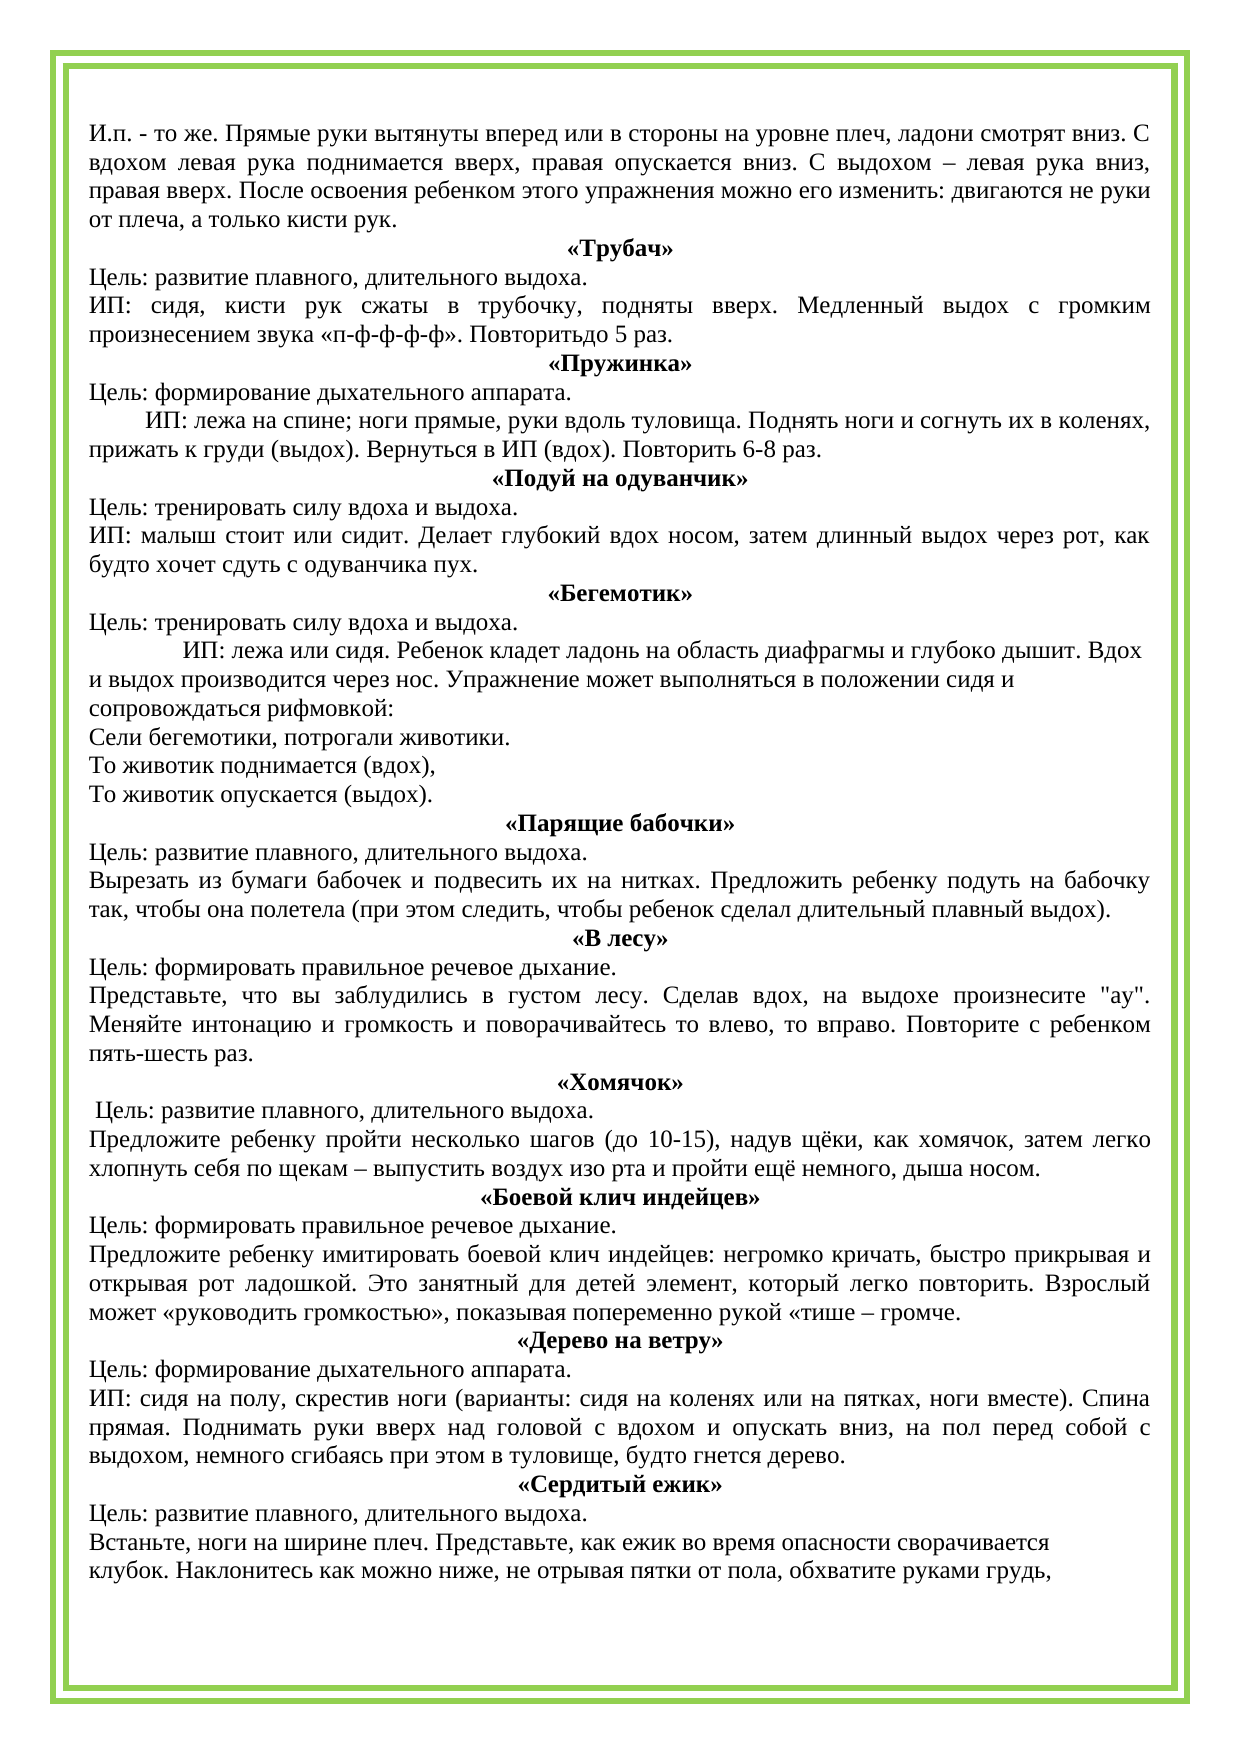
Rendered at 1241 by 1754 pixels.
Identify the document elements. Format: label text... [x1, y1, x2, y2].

text То животик поднимается (вдох), [88, 751, 1152, 779]
text «В лесу» [88, 923, 1152, 952]
text Цель: развитие плавного, длительного выдоха. [88, 262, 1152, 291]
text и выдох производится через нос. Упражнение может выполняться в положении сидя и [88, 664, 1152, 693]
text «Дерево на ветру» [88, 1326, 1152, 1354]
text Сели бегемотики, потрогали животики. [88, 722, 1152, 751]
text «Трубач» [88, 233, 1152, 262]
text Встаньте, ноги на ширине плеч. Представьте, как ежик во время опасности сворачивается [88, 1527, 1152, 1556]
text Предложите ребенку имитировать боевой клич индейцев: негромко кричать, быстро прикрывая и открывая рот ладошкой. Это занятный для детей элемент, который легко повторить. Взрослый может «руководить громкостью», показывая попеременно рукой «тише – громче. [88, 1239, 1152, 1326]
text «Боевой клич индейцев» [88, 1182, 1152, 1211]
text Представьте, что вы заблудились в густом лесу. Сделав вдох, на выдохе произнесите "ау". Меняйте интонацию и громкость и поворачивайтесь то влево, то вправо. Повторите с ребенком пять-шесть раз. [88, 981, 1152, 1067]
text Вырезать из бумаги бабочек и подвесить их на нитках. Предложить ребенку подуть на бабочку так, чтобы она полетела (при этом следить, чтобы ребенок сделал длительный плавный выдох). [88, 866, 1152, 923]
text ИП: лежа на спине; ноги прямые, руки вдоль туловища. Поднять ноги и согнуть их в коленях, прижать к груди (выдох). Вернуться в ИП (вдох). Повторить 6-8 раз. [88, 406, 1152, 463]
text ИП: сидя, кисти рук сжаты в трубочку, подняты вверх. Медленный выдох с громким произнесением звука «п-ф-ф-ф-ф». Повторитьдо 5 раз. [88, 291, 1152, 348]
text Цель: тренировать силу вдоха и выдоха. [88, 492, 1152, 521]
text клубок. Наклонитесь как можно ниже, не отрывая пятки от пола, обхватите руками грудь, [88, 1556, 1152, 1584]
text ИП: сидя на полу, скрестив ноги (варианты: сидя на коленях или на пятках, ноги вместе). Спина прямая. Поднимать руки вверх над головой с вдохом и опускать вниз, на пол перед собой с выдохом, немного сгибаясь при этом в туловище, будто гнется дерево. [88, 1383, 1152, 1469]
text сопровождаться рифмовкой: [88, 693, 1152, 722]
text «Бегемотик» [88, 578, 1152, 607]
text И.п. - то же. Прямые руки вытянуты вперед или в стороны на уровне плеч, ладони смотрят вниз. С вдохом левая рука поднимается вверх, правая опускается вниз. С выдохом – левая рука вниз, правая вверх. После освоения ребенком этого упражнения можно его изменить: двигаются не руки от плеча, а только кисти рук. [88, 118, 1152, 233]
text ИП: лежа или сидя. Ребенок кладет ладонь на область диафрагмы и глубоко дышит. Вдох [88, 636, 1152, 664]
text Цель: формировать правильное речевое дыхание. [88, 952, 1152, 981]
text То животик опускается (выдох). [88, 779, 1152, 808]
text ИП: малыш стоит или сидит. Делает глубокий вдох носом, затем длинный выдох через рот, как будто хочет сдуть с одуванчика пух. [88, 521, 1152, 578]
text Цель: формировать правильное речевое дыхание. [88, 1211, 1152, 1239]
text «Сердитый ежик» [88, 1469, 1152, 1498]
text Цель: тренировать силу вдоха и выдоха. [88, 607, 1152, 636]
text «Пружинка» [88, 348, 1152, 377]
text Предложите ребенку пройти несколько шагов (до 10-15), надув щёки, как хомячок, затем легко хлопнуть себя по щекам – выпустить воздух изо рта и пройти ещё немного, дыша носом. [88, 1124, 1152, 1182]
text «Подуй на одуванчик» [88, 463, 1152, 492]
text «Хомячок» [88, 1067, 1152, 1096]
text Цель: развитие плавного, длительного выдоха. [88, 837, 1152, 866]
text Цель: развитие плавного, длительного выдоха. [88, 1498, 1152, 1527]
text Цель: формирование дыхательного аппарата. [88, 1354, 1152, 1383]
text Цель: формирование дыхательного аппарата. [88, 377, 1152, 406]
text «Парящие бабочки» [88, 808, 1152, 837]
text Цель: развитие плавного, длительного выдоха. [88, 1096, 1152, 1124]
